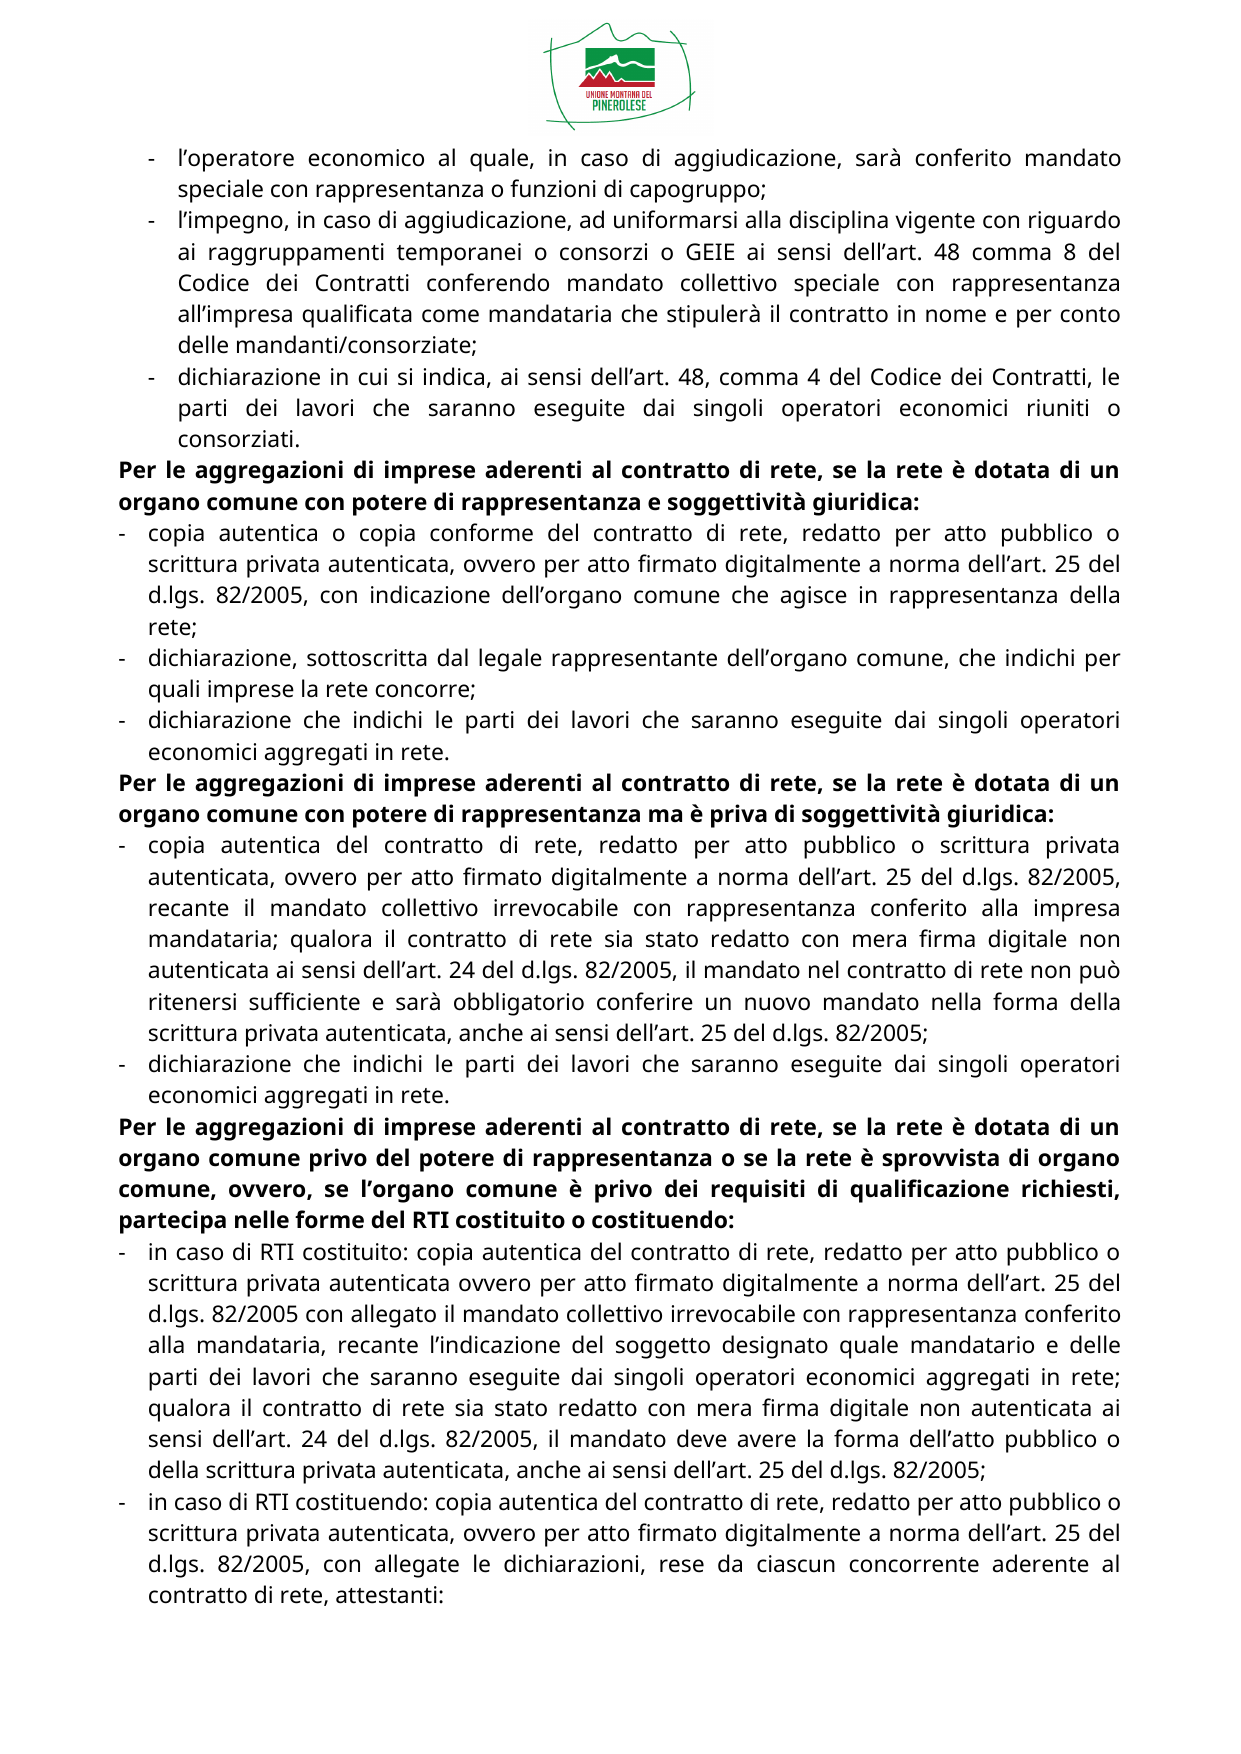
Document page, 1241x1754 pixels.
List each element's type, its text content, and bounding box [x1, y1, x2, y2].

list l’operatore economico al quale, in caso di aggiudicazione, sarà conferito mandato speciale con rappresentanza o funzioni di capogruppo; [148, 142, 1122, 204]
text Per le aggregazioni di imprese aderenti al contratto di rete, se la rete è dotata di un organo comune con potere di rappresentanza ma è priva di soggettività giuridica: [118, 767, 1122, 829]
list dichiarazione in cui si indica, ai sensi dell’art. 48, comma 4 del Codice dei Contratti, le parti dei lavori che saranno eseguite dai singoli operatori economici riuniti o consorziati. [148, 361, 1122, 454]
text Per le aggregazioni di imprese aderenti al contratto di rete, se la rete è dotata di un organo comune privo del potere di rappresentanza o se la rete è sprovvista di organo comune, ovvero, se l’organo comune è privo dei requisiti di qualificazione richiesti, partecipa nelle forme del RTI costituito o costituendo: [118, 1111, 1122, 1236]
list copia autentica del contratto di rete, redatto per atto pubblico o scrittura privata autenticata, ovvero per atto firmato digitalmente a norma dell’art. 25 del d.lgs. 82/2005, recante il mandato collettivo irrevocabile con rappresentanza conferito alla impresa mandataria; qualora il contratto di rete sia stato redatto con mera firma digitale non autenticata ai sensi dell’art. 24 del d.lgs. 82/2005, il mandato nel contratto di rete non può ritenersi sufficiente e sarà obbligatorio conferire un nuovo mandato nella forma della scrittura privata autenticata, anche ai sensi dell’art. 25 del d.lgs. 82/2005; [118, 829, 1122, 1048]
list copia autentica o copia conforme del contratto di rete, redatto per atto pubblico o scrittura privata autenticata, ovvero per atto firmato digitalmente a norma dell’art. 25 del d.lgs. 82/2005, con indicazione dell’organo comune che agisce in rappresentanza della rete; [118, 517, 1122, 642]
list in caso di RTI costituendo: copia autentica del contratto di rete, redatto per atto pubblico o scrittura privata autenticata, ovvero per atto firmato digitalmente a norma dell’art. 25 del d.lgs. 82/2005, con allegate le dichiarazioni, rese da ciascun concorrente aderente al contratto di rete, attestanti: [118, 1486, 1122, 1611]
text Per le aggregazioni di imprese aderenti al contratto di rete, se la rete è dotata di un organo comune con potere di rappresentanza e soggettività giuridica: [118, 454, 1122, 517]
list dichiarazione, sottoscritta dal legale rappresentante dell’organo comune, che indichi per quali imprese la rete concorre; [118, 642, 1122, 704]
list in caso di RTI costituito: copia autentica del contratto di rete, redatto per atto pubblico o scrittura privata autenticata ovvero per atto firmato digitalmente a norma dell’art. 25 del d.lgs. 82/2005 con allegato il mandato collettivo irrevocabile con rappresentanza conferito alla mandataria, recante l’indicazione del soggetto designato quale mandatario e delle parti dei lavori che saranno eseguite dai singoli operatori economici aggregati in rete; qualora il contratto di rete sia stato redatto con mera firma digitale non autenticata ai sensi dell’art. 24 del d.lgs. 82/2005, il mandato deve avere la forma dell’atto pubblico o della scrittura privata autenticata, anche ai sensi dell’art. 25 del d.lgs. 82/2005; [118, 1236, 1122, 1486]
list dichiarazione che indichi le parti dei lavori che saranno eseguite dai singoli operatori economici aggregati in rete. [118, 1048, 1122, 1111]
list l’impegno, in caso di aggiudicazione, ad uniformarsi alla disciplina vigente con riguardo ai raggruppamenti temporanei o consorzi o GEIE ai sensi dell’art. 48 comma 8 del Codice dei Contratti conferendo mandato collettivo speciale con rappresentanza all’impresa qualificata come mandataria che stipulerà il contratto in nome e per conto delle mandanti/consorziate; [148, 204, 1122, 361]
list dichiarazione che indichi le parti dei lavori che saranno eseguite dai singoli operatori economici aggregati in rete. [118, 704, 1122, 767]
